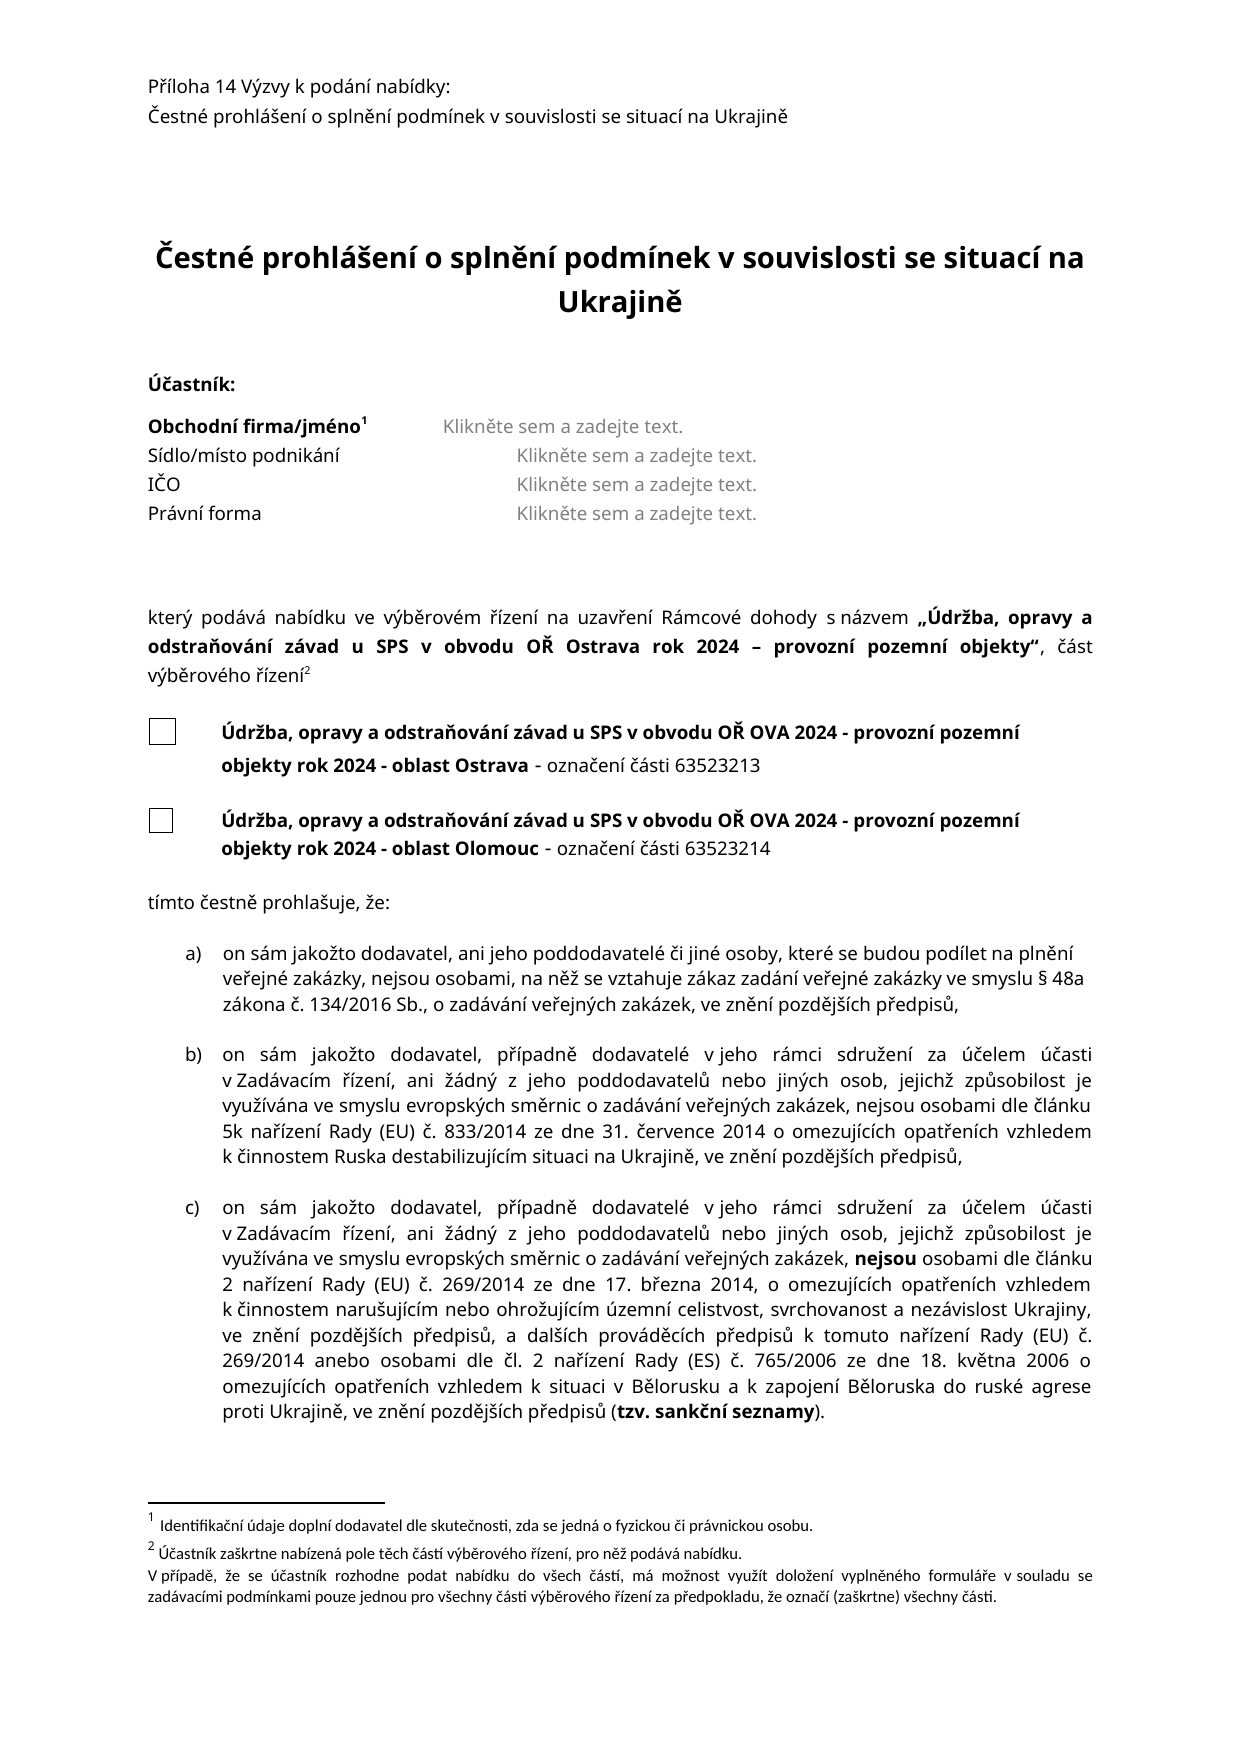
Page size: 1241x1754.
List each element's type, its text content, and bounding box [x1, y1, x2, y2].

text Účastník: [148, 366, 1093, 397]
text Právní forma [148, 497, 1093, 526]
text Čestné prohlášení o splnění podmínek v souvislosti se situací na Ukrajině [148, 238, 1093, 321]
list on sám jakožto dodavatel, případně dodavatelé v jeho rámci sdružení za účelem účasti v Zadávacím řízení, ani žádný z jeho poddodavatelů nebo jiných osob, jejichž způsobilost je využívána ve smyslu evropských směrnic o zadávání veřejných zakázek, nejsou osobami dle článku 5k nařízení Rady (EU) č. 833/2014 ze dne 31. července 2014 o omezujících opatřeních vzhledem k činnostem Ruska destabilizujícím situaci na Ukrajině, ve znění pozdějších předpisů, [185, 1042, 1093, 1169]
text tímto čestně prohlašuje, že: [148, 890, 1093, 915]
text Obchodní firma/jméno [148, 410, 1093, 439]
text Sídlo/místo podnikání [148, 439, 1093, 468]
list on sám jakožto dodavatel, případně dodavatelé v jeho rámci sdružení za účelem účasti v Zadávacím řízení, ani žádný z jeho poddodavatelů nebo jiných osob, jejichž způsobilost je využívána ve smyslu evropských směrnic o zadávání veřejných zakázek, nejsou osobami dle článku 2 nařízení Rady (EU) č. 269/2014 ze dne 17. března 2014, o omezujících opatřeních vzhledem k činnostem narušujícím nebo ohrožujícím územní celistvost, svrchovanost a nezávislost Ukrajiny, ve znění pozdějších předpisů, a dalších prováděcích předpisů k tomuto nařízení Rady (EU) č. 269/2014 anebo osobami dle čl. 2 nařízení Rady (ES) č. 765/2006 ze dne 18. května 2006 o omezujících opatřeních vzhledem k situaci v Bělorusku a k zapojení Běloruska do ruské agrese proti Ukrajině, ve znění pozdějších předpisů (tzv. sankční seznamy). [185, 1194, 1093, 1424]
list on sám jakožto dodavatel, ani jeho poddodavatelé či jiné osoby, které se budou podílet na plnění veřejné zakázky, nejsou osobami, na něž se vztahuje zákaz zadání veřejné zakázky ve smyslu § 48a zákona č. 134/2016 Sb., o zadávání veřejných zakázek, ve znění pozdějších předpisů, [185, 940, 1093, 1017]
text který podává nabídku ve výběrovém řízení na uzavření Rámcové dohody s názvem „Údržba, opravy a odstraňování závad u SPS v obvodu OŘ Ostrava rok 2024 – provozní pozemní objekty“, část výběrového řízení [148, 604, 1093, 688]
text Údržba, opravy a odstraňování závad u SPS v obvodu OŘ OVA 2024 - provozní pozemní objekty rok 2024 - oblast Ostrava - označení části 63523213 [148, 717, 1093, 778]
text Údržba, opravy a odstraňování závad u SPS v obvodu OŘ OVA 2024 - provozní pozemní objekty rok 2024 - oblast Olomouc - označení části 63523214 [148, 807, 1093, 861]
text IČO [148, 468, 1093, 497]
